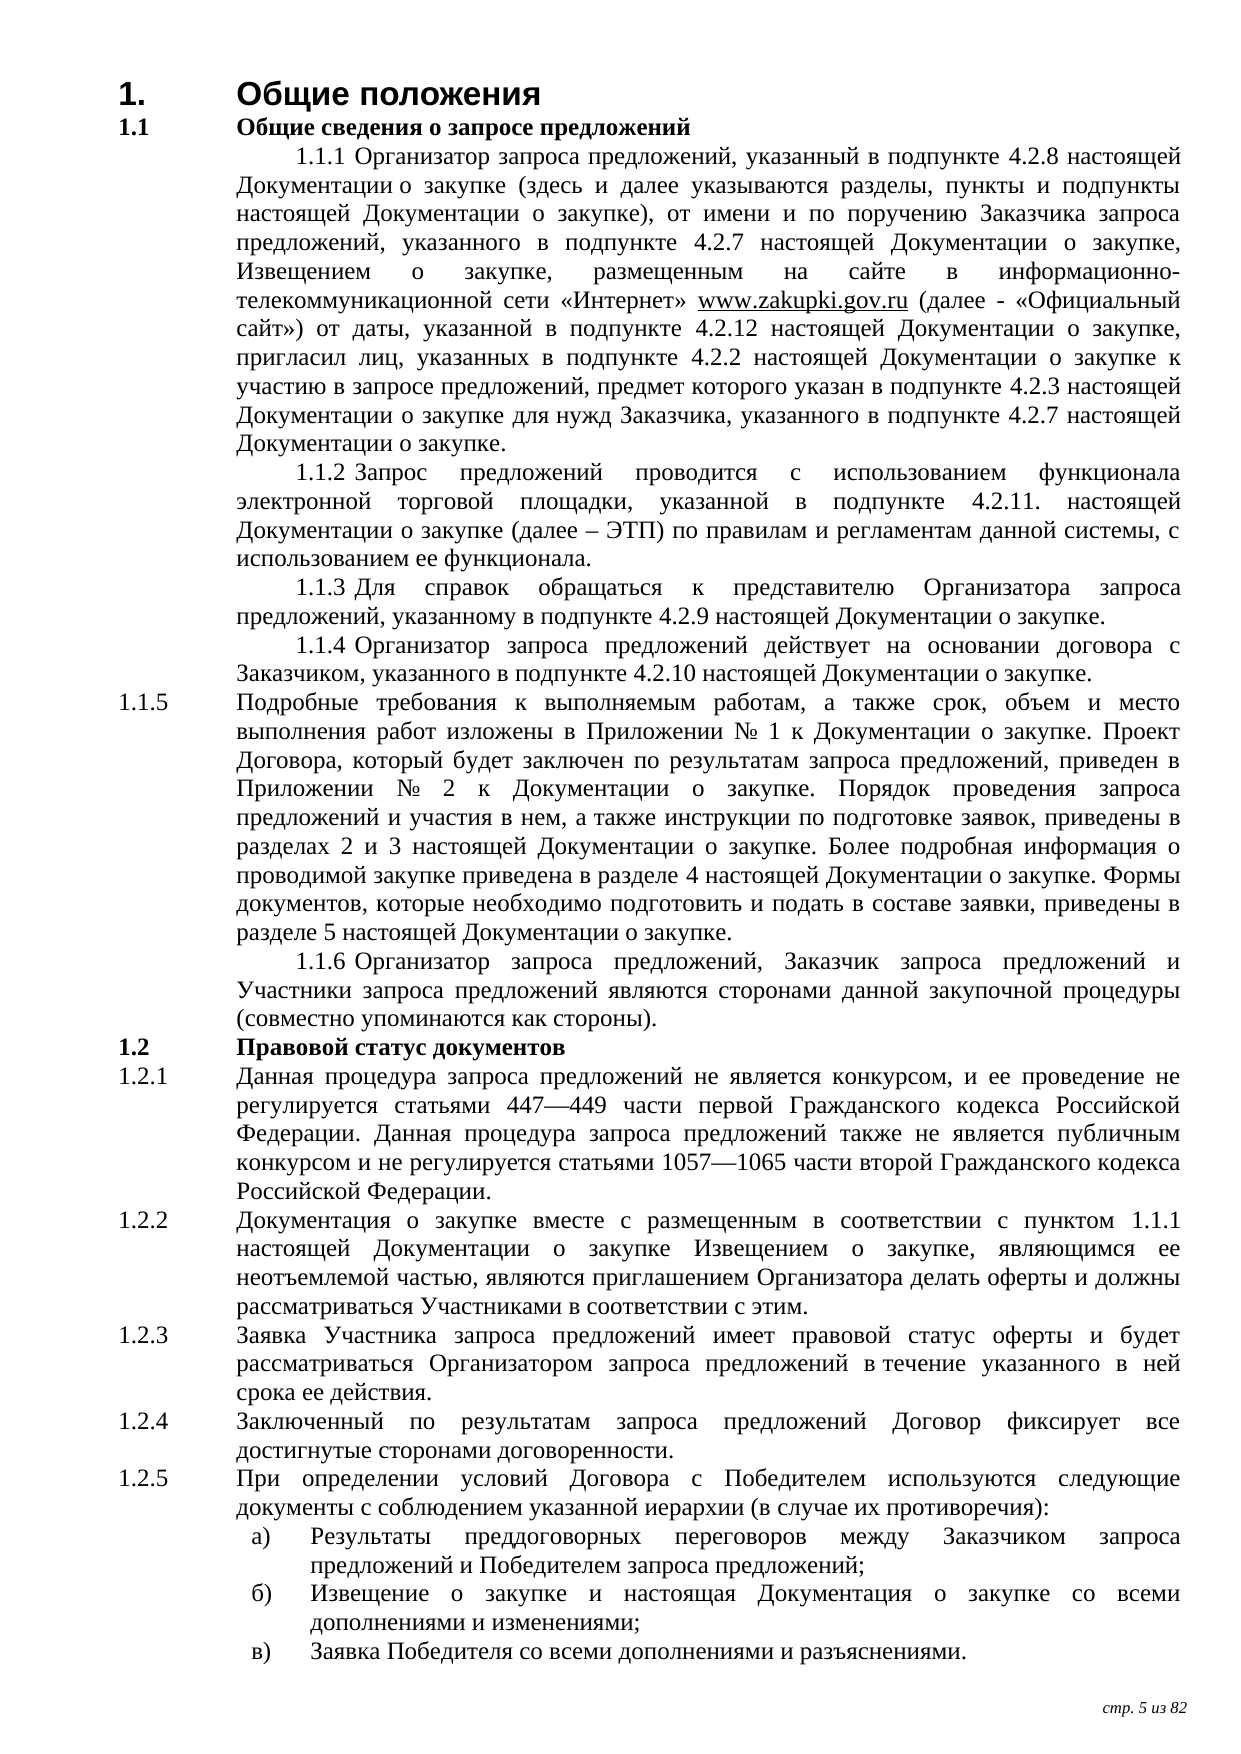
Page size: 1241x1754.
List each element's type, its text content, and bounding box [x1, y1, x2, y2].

list Заявка Участника запроса предложений имеет правовой статус оферты и будет рассматриваться Организатором запроса предложений в течение указанного в ней срока ее действия. [118, 1320, 1181, 1406]
subtitle Правовой статус документов [118, 1032, 1181, 1061]
list Документация о закупке вместе с размещенным в соответствии с пунктом 1.1.1 настоящей Документации о закупке Извещением о закупке, являющимся ее неотъемлемой частью, являются приглашением Организатора делать оферты и должны рассматриваться Участниками в соответствии с этим. [118, 1205, 1181, 1320]
text Запрос предложений проводится с использованием функционала электронной торговой площадки, указанной в подпункте 4.2.11. настоящей Документации о закупке (далее – ЭТП) по правилам и регламентам данной системы, с использованием ее функционала. [236, 457, 1181, 572]
text Организатор запроса предложений, указанный в подпункте 4.2.8 настоящей Документации о закупке (здесь и далее указываются разделы, пункты и подпункты настоящей Документации о закупке), от имени и по поручению Заказчика запроса предложений, указанного в подпункте 4.2.7 настоящей Документации о закупке, Извещением о закупке, размещенным на сайте в информационно-телекоммуникационной сети «Интернет» www.zakupki.gov.ru (далее - «Официальный сайт») от даты, указанной в подпункте 4.2.12 настоящей Документации о закупке, пригласил лиц, указанных в подпункте 4.2.2 настоящей Документации о закупке к участию в запросе предложений, предмет которого указан в подпункте 4.2.3 настоящей Документации о закупке для нужд Заказчика, указанного в подпункте 4.2.7 настоящей Документации о закупке. [236, 141, 1181, 457]
subtitle Общие положения [118, 74, 1181, 112]
subtitle Общие сведения о запросе предложений [118, 112, 1181, 141]
text Для справок обращаться к представителю Организатора запроса предложений, указанному в подпункте 4.2.9 настоящей Документации о закупке. [236, 572, 1181, 630]
list Заявка Победителя со всеми дополнениями и разъяснениями. [251, 1636, 1181, 1665]
list Данная процедура запроса предложений не является конкурсом, и ее проведение не регулируется статьями 447—449 части первой Гражданского кодекса Российской Федерации. Данная процедура запроса предложений также не является публичным конкурсом и не регулируется статьями 1057—1065 части второй Гражданского кодекса Российской Федерации. [118, 1061, 1181, 1205]
text Организатор запроса предложений, Заказчик запроса предложений и Участники запроса предложений являются сторонами данной закупочной процедуры (совместно упоминаются как стороны). [236, 946, 1181, 1032]
list Извещение о закупке и настоящая Документация о закупке со всеми дополнениями и изменениями; [251, 1578, 1181, 1636]
text Организатор запроса предложений действует на основании договора с Заказчиком, указанного в подпункте 4.2.10 настоящей Документации о закупке. [236, 630, 1181, 687]
list При определении условий Договора с Победителем используются следующие документы с соблюдением указанной иерархии (в случае их противоречия): [118, 1463, 1181, 1521]
list Заключенный по результатам запроса предложений Договор фиксирует все достигнутые сторонами договоренности. [118, 1406, 1181, 1463]
list Подробные требования к выполняемым работам, а также срок, объем и место выполнения работ изложены в Приложении № 1 к Документации о закупке. Проект Договора, который будет заключен по результатам запроса предложений, приведен в Приложении № 2 к Документации о закупке. Порядок проведения запроса предложений и участия в нем, а также инструкции по подготовке заявок, приведены в разделах 2 и 3 настоящей Документации о закупке. Более подробная информация о проводимой закупке приведена в разделе 4 настоящей Документации о закупке. Формы документов, которые необходимо подготовить и подать в составе заявки, приведены в разделе 5 настоящей Документации о закупке. [118, 687, 1181, 946]
list Результаты преддоговорных переговоров между Заказчиком запроса предложений и Победителем запроса предложений; [251, 1521, 1181, 1578]
